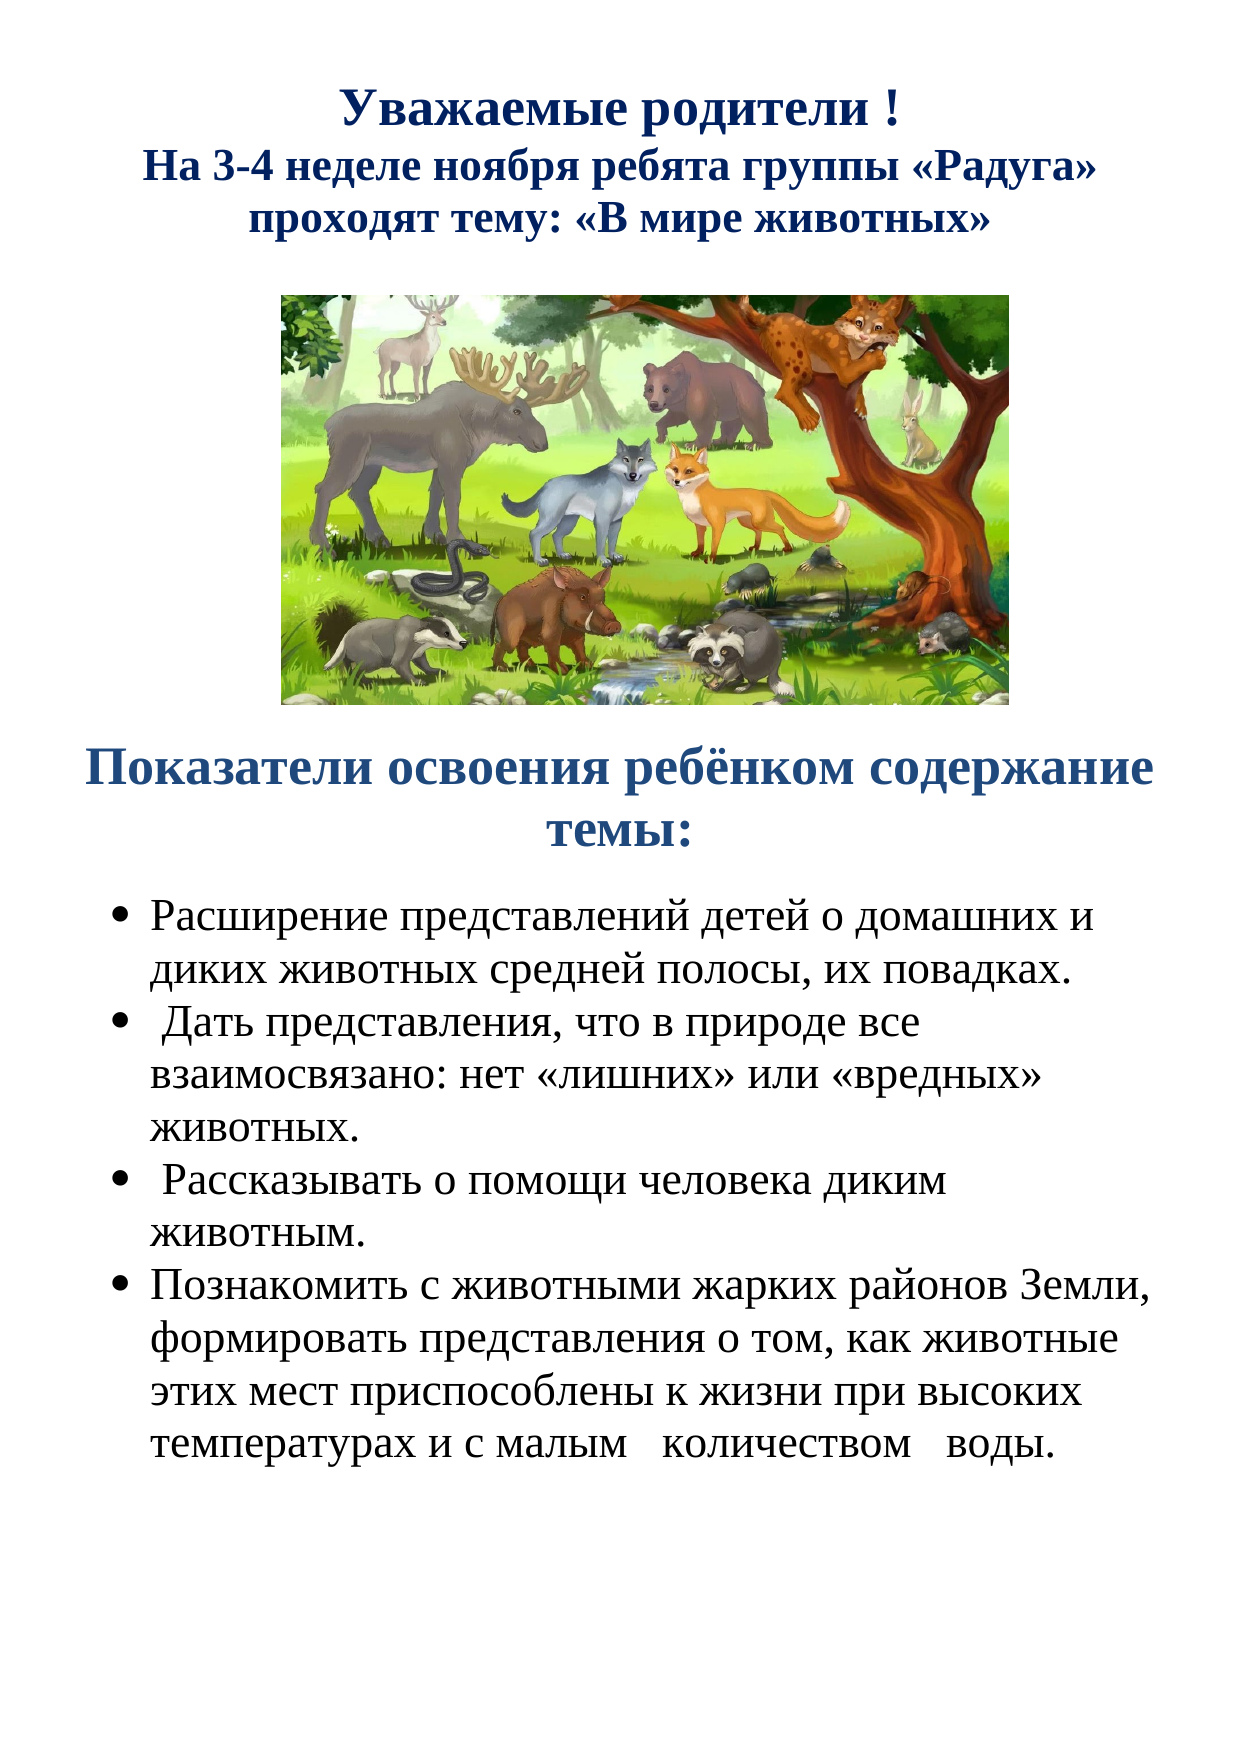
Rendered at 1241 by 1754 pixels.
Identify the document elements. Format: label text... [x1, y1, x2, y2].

list Познакомить с животными жарких районов Земли, формировать представления о том, как животные этих мест приспособлены к жизни при высоких температурах и с малым количеством воды. [112, 1344, 1165, 1555]
text Показатели освоения ребёнком содержание темы: [75, 734, 1165, 858]
list Дать представления, что в природе все взаимосвязано: нет «лишних» или «вредных» животных. [112, 1022, 1165, 1180]
text Уважаемые родители ! [75, 75, 1165, 137]
list Рассказывать о помощи человека диким животным. [112, 1209, 1165, 1315]
picture [281, 295, 1009, 705]
list Расширение представлений детей о домашних и диких животных средней полосы, их повадках. [112, 888, 1165, 993]
text На 3-4 неделе ноября ребята группы «Радуга» проходят тему: «В мире животных» [75, 137, 1165, 243]
